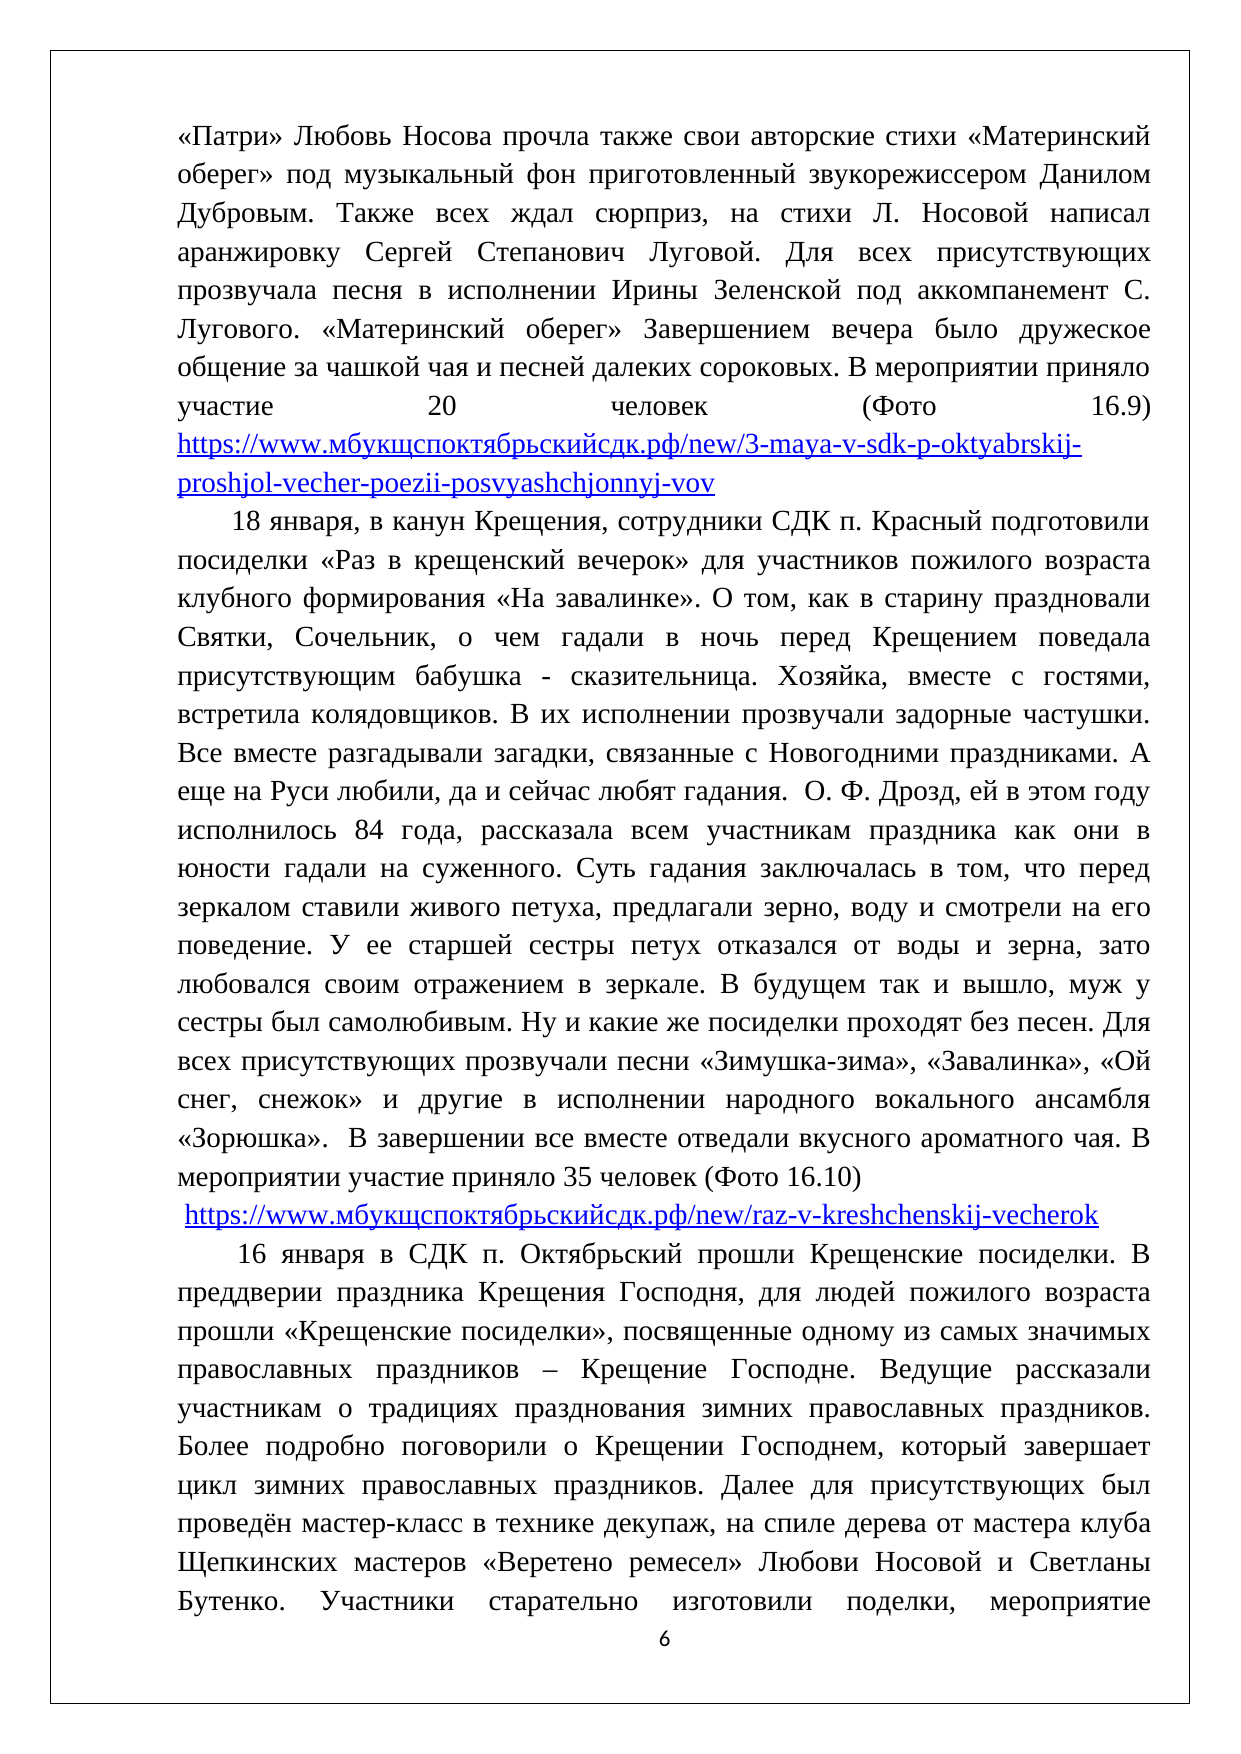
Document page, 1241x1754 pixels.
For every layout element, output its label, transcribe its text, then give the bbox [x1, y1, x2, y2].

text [177, 1236, 1152, 1616]
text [177, 118, 1152, 498]
text https://www.мбукщспоктябрьскийсдк.рф/new/raz-v-kreshchenskij-vecherok [177, 1197, 1152, 1231]
text 18 января, в канун Крещения, сотрудники СДК п. Красный подготовили посиделки «Раз в крещенский вечерок» для участников пожилого возраста клубного формирования «На завалинке». О том, как в старину праздновали Святки, Сочельник, о чем гадали в ночь перед Крещением поведала присутствующим бабушка - сказительница. Хозяйка, вместе с гостями, встретила колядовщиков. В их исполнении прозвучали задорные частушки. Все вместе разгадывали загадки, связанные с Новогодними праздниками. А еще на Руси любили, да и сейчас любят гадания. О. Ф. Дрозд, ей в этом году исполнилось 84 года, рассказала всем участникам праздника как они в юности гадали на суженного. Суть гадания заключалась в том, что перед зеркалом ставили живого петуха, предлагали зерно, воду и смотрели на его поведение. У ее старшей сестры петух отказался от воды и зерна, зато любовался своим отражением в зеркале. В будущем так и вышло, муж у сестры был самолюбивым. Ну и какие же посиделки проходят без песен. Для всех присутствующих прозвучали песни «Зимушка-зима», «Завалинка», «Ой снег, снежок» и другие в исполнении народного вокального ансамбля «Зорюшка». В завершении все вместе отведали вкусного ароматного чая. В мероприятии участие приняло 35 человек (Фото 16.10) [177, 503, 1152, 1192]
